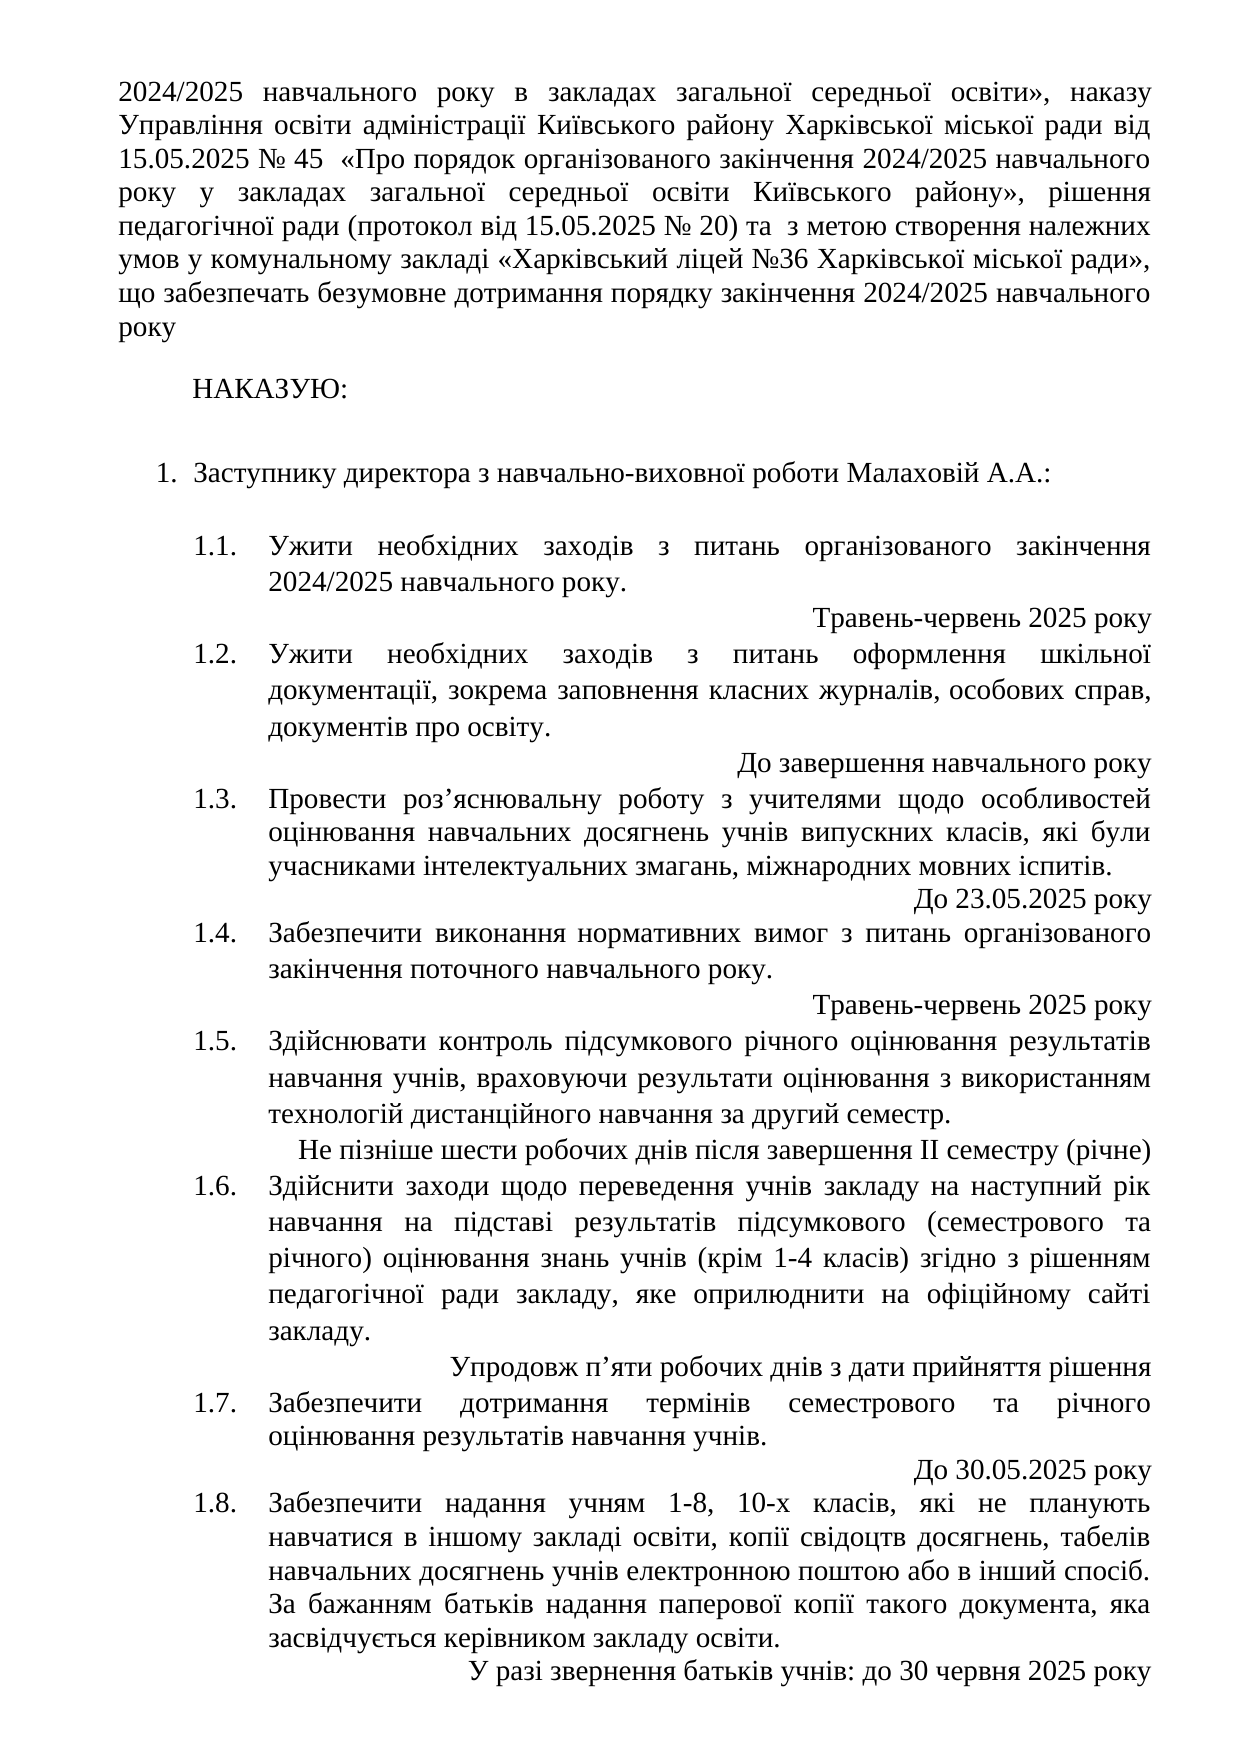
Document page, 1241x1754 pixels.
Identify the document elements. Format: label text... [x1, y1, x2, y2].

list До завершення навчального року [268, 745, 1152, 778]
list У разі звернення батьків учнів: до 30 червня 2025 року [268, 1653, 1152, 1687]
list Ужити необхідних заходів з питань організованого закінчення 2024/2025 навчального року. [193, 528, 1152, 598]
list Провести роз’яснювальну роботу з учителями щодо особливостей оцінювання навчальних досягнень учнів випускних класів, які були учасниками інтелектуальних змагань, міжнародних мовних іспитів. [193, 781, 1152, 882]
list Здійснити заходи щодо переведення учнів закладу на наступний рік навчання на підставі результатів підсумкового (семестрового та річного) оцінювання знань учнів (крім 1-4 класів) згідно з рішенням педагогічної ради закладу, яке оприлюднити на офіційному сайті закладу. [193, 1168, 1152, 1346]
list Заступнику директора з навчально-виховної роботи Малаховій А.А.: [156, 456, 1152, 489]
text НАКАЗУЮ: [118, 371, 1152, 405]
list Не пізніше шести робочих днів після завершення ІІ семестру (річне) [268, 1132, 1152, 1166]
list Травень-червень 2025 року [268, 600, 1152, 634]
list Травень-червень 2025 року [268, 987, 1152, 1021]
list Забезпечити дотримання термінів семестрового та річного оцінювання результатів навчання учнів. [193, 1385, 1152, 1452]
list До 23.05.2025 року [268, 882, 1152, 915]
list До 30.05.2025 року [268, 1452, 1152, 1486]
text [118, 74, 1152, 342]
list Ужити необхідних заходів з питань оформлення шкільної документації, зокрема заповнення класних журналів, особових справ, документів про освіту. [193, 636, 1152, 742]
list Забезпечити виконання нормативних вимог з питань організованого закінчення поточного навчального року. [193, 915, 1152, 985]
list Здійснювати контроль підсумкового річного оцінювання результатів навчання учнів, враховуючи результати оцінювання з використанням технологій дистанційного навчання за другий семестр. [193, 1023, 1152, 1129]
list Забезпечити надання учням 1-8, 10-х класів, які не планують навчатися в іншому закладі освіти, копії свідоцтв досягнень, табелів навчальних досягнень учнів електронною поштою або в інший спосіб. За бажанням батьків надання паперової копії такого документа, яка засвідчується керівником закладу освіти. [193, 1486, 1152, 1653]
list Упродовж п’яти робочих днів з дати прийняття рішення [268, 1349, 1152, 1382]
